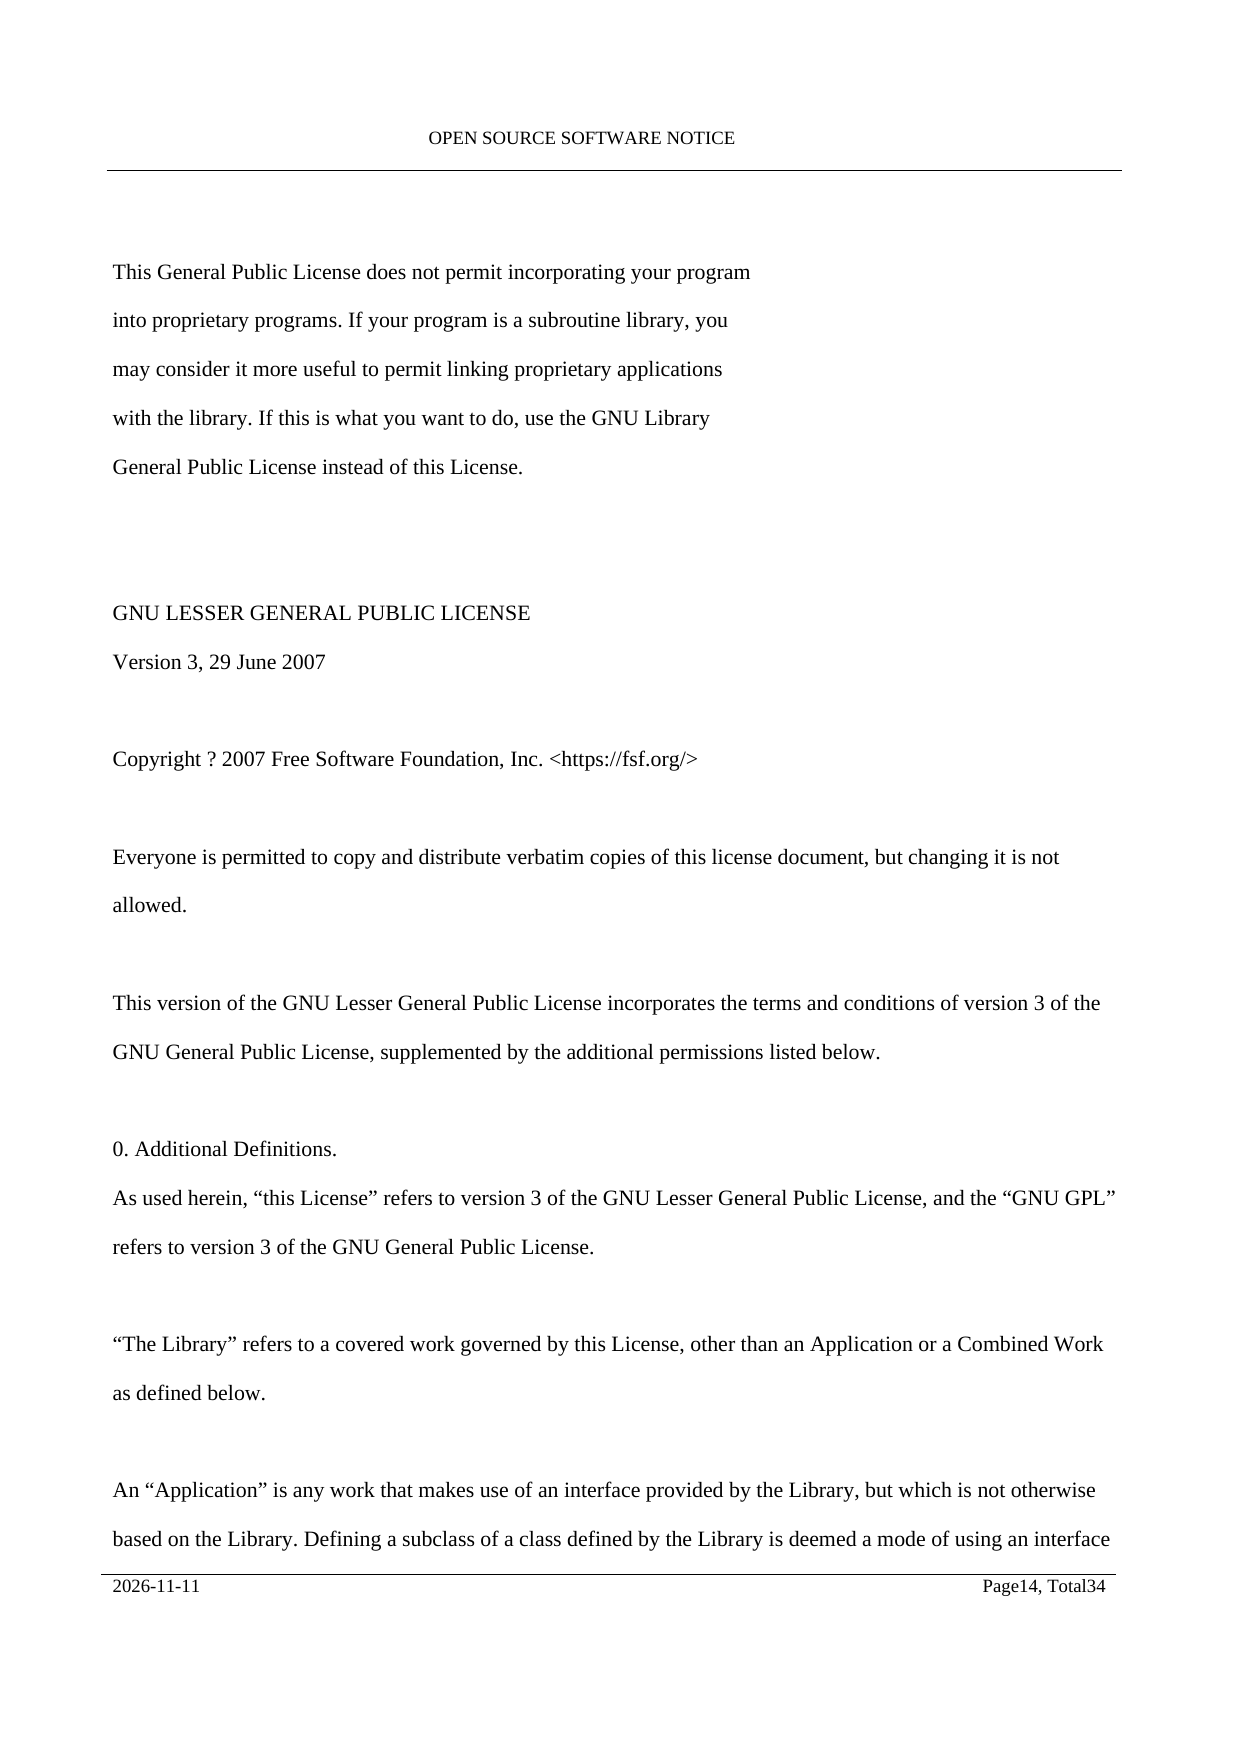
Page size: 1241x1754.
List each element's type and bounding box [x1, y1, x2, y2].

text [112, 206, 1128, 1555]
